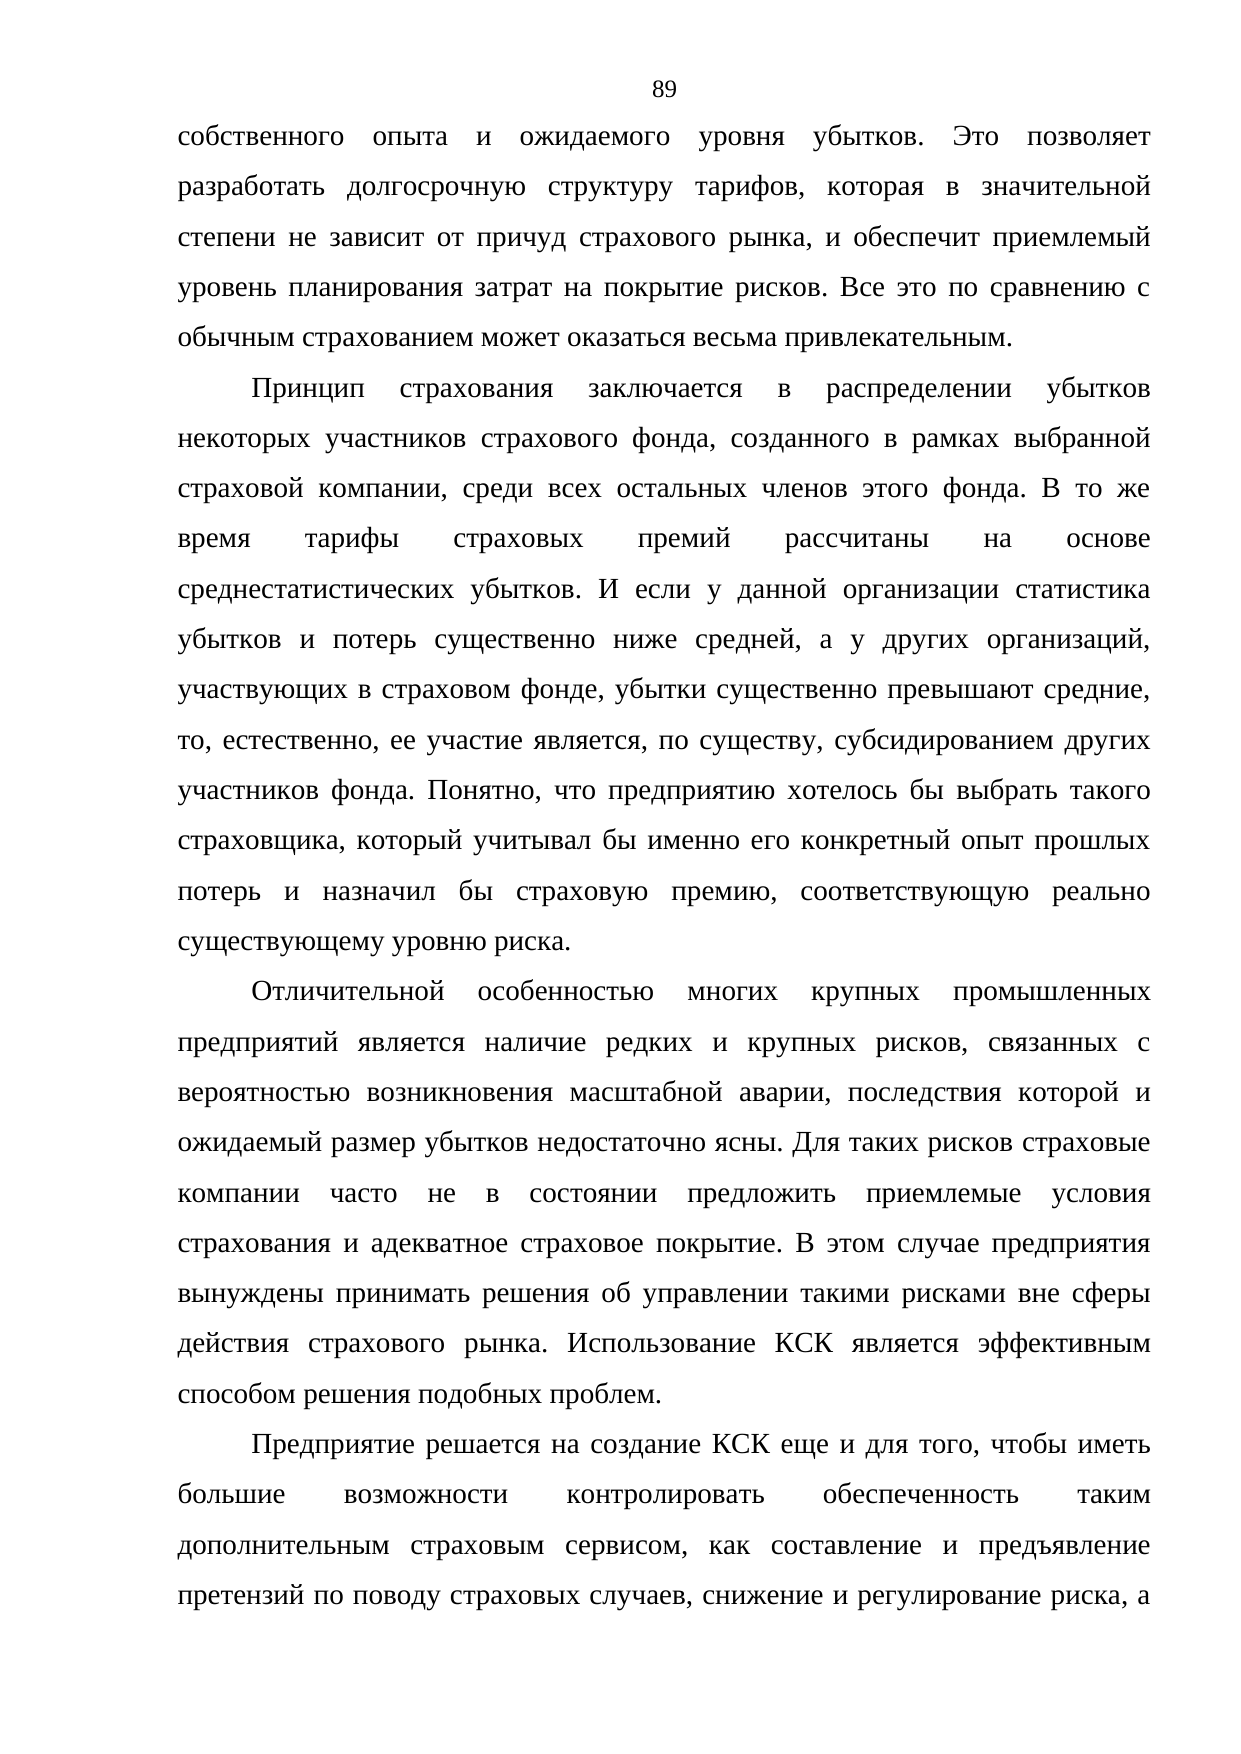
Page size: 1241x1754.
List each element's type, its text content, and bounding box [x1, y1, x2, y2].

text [177, 118, 1152, 353]
text Принцип страхования заключается в распределении убытков некоторых участников страхового фонда, созданного в рамках выбранной страховой компании, среди всех остальных членов этого фонда. В то же время тарифы страховых премий рассчитаны на основе среднестатистических убытков. И если у данной организации статистика убытков и потерь существенно ниже средней, а у других организаций, участвующих в страховом фонде, убытки существенно превышают средние, то, естественно, ее участие является, по существу, субсидированием других участников фонда. Понятно, что предприятию хотелось бы выбрать такого страховщика, который учитывал бы именно его конкретный опыт прошлых потерь и назначил бы страховую премию, соответствующую реально существующему уровню риска. [177, 370, 1152, 957]
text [177, 1426, 1152, 1611]
text Отличительной особенностью многих крупных промышленных предприятий является наличие редких и крупных рисков, связанных с вероятностью возникновения масштабной аварии, последствия которой и ожидаемый размер убытков недостаточно ясны. Для таких рисков страховые компании часто не в состоянии предложить приемлемые условия страхования и адекватное страховое покрытие. В этом случае предприятия вынуждены принимать решения об управлении такими рисками вне сферы действия страхового рынка. Использование КСК является эффективным способом решения подобных проблем. [177, 973, 1152, 1409]
